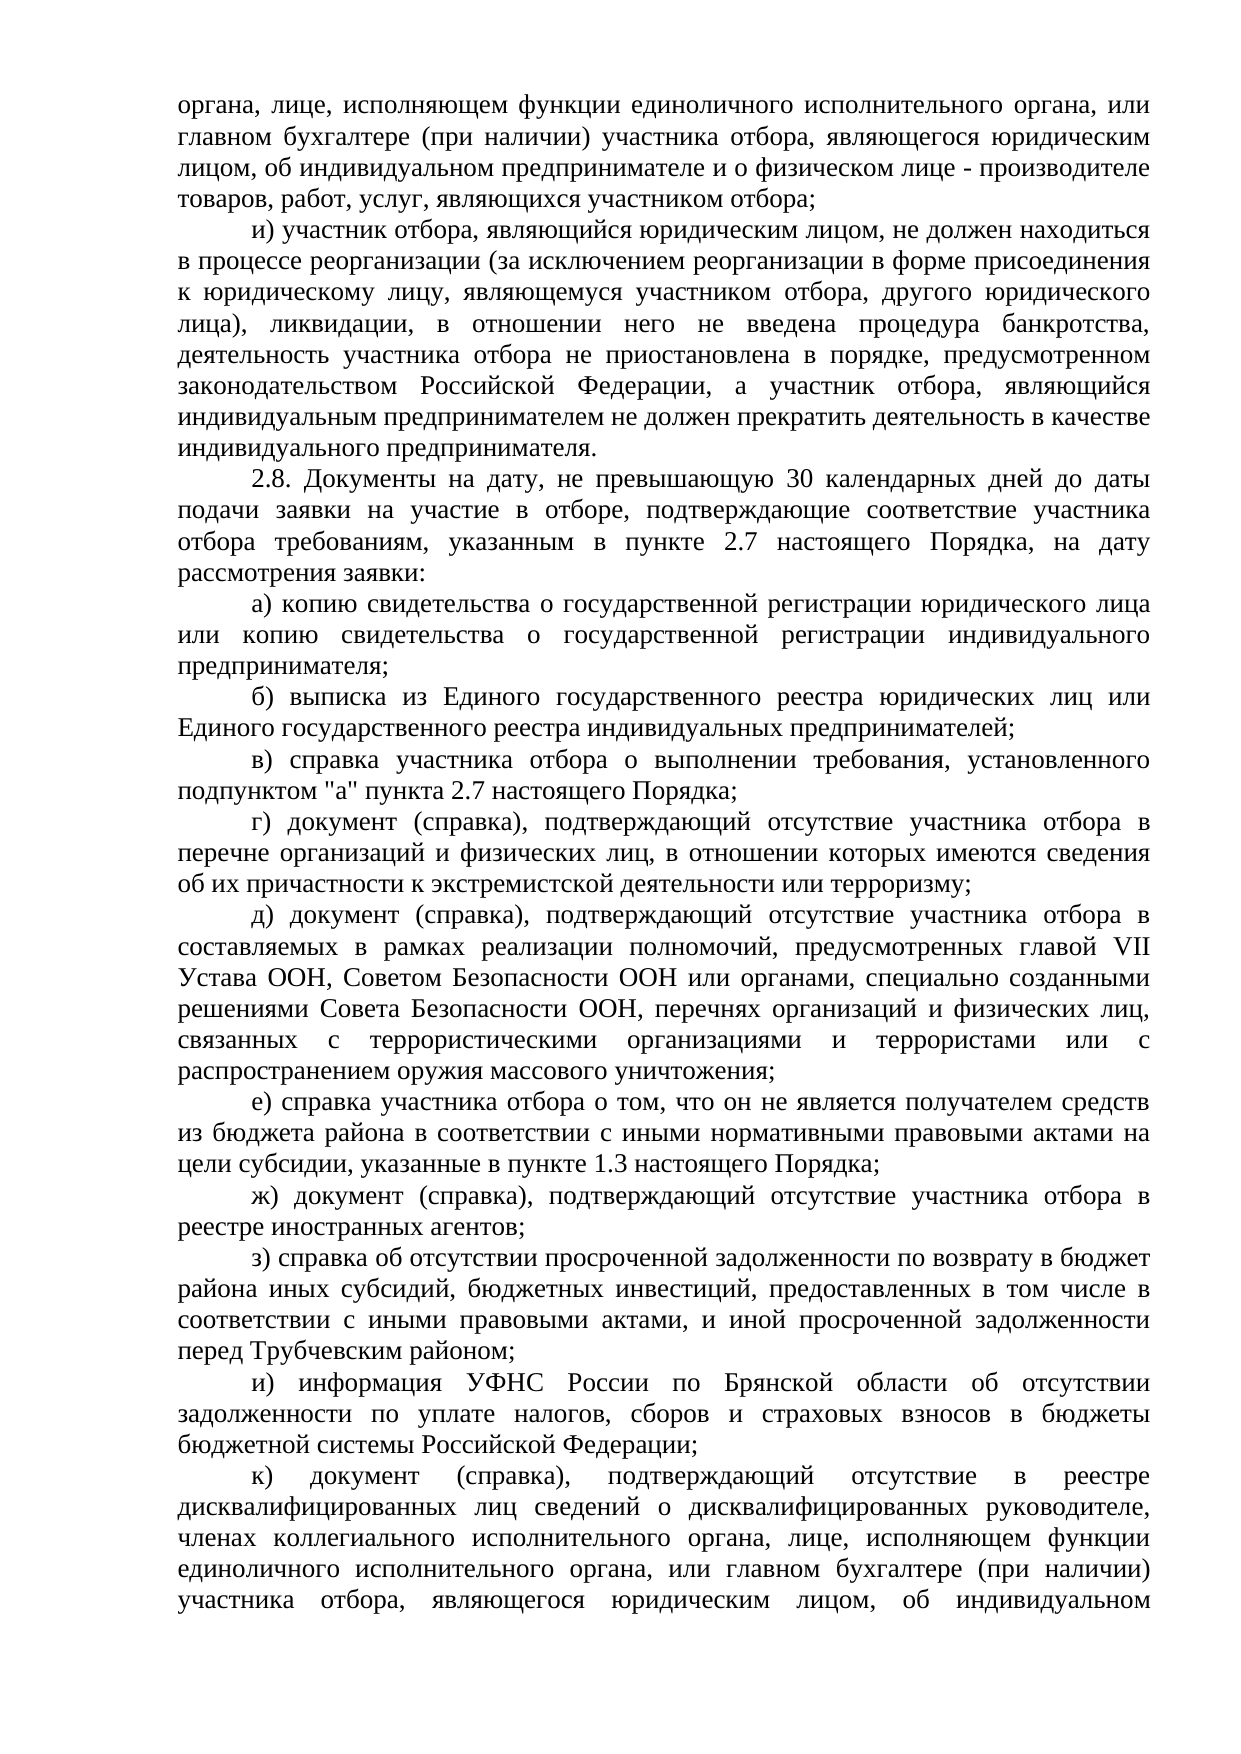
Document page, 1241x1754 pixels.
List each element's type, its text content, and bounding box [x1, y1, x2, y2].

text д) документ (справка), подтверждающий отсутствие участника отбора в составляемых в рамках реализации полномочий, предусмотренных главой VII Устава ООН, Советом Безопасности ООН или органами, специально созданными решениями Совета Безопасности ООН, перечнях организаций и физических лиц, связанных с террористическими организациями и террористами или с распространением оружия массового уничтожения; [177, 898, 1152, 1085]
text 2.8. Документы на дату, не превышающую 30 календарных дней до даты подачи заявки на участие в отборе, подтверждающие соответствие участника отбора требованиям, указанным в пункте 2.7 настоящего Порядка, на дату рассмотрения заявки: [177, 462, 1152, 587]
text г) документ (справка), подтверждающий отсутствие участника отбора в перечне организаций и физических лиц, в отношении которых имеются сведения об их причастности к экстремистской деятельности или терроризму; [177, 805, 1152, 898]
text ж) документ (справка), подтверждающий отсутствие участника отбора в реестре иностранных агентов; [177, 1179, 1152, 1241]
text б) выписка из Единого государственного реестра юридических лиц или Единого государственного реестра индивидуальных предпринимателей; [177, 680, 1152, 743]
text и) участник отбора, являющийся юридическим лицом, не должен находиться в процессе реорганизации (за исключением реорганизации в форме присоединения к юридическому лицу, являющемуся участником отбора, другого юридического лица), ликвидации, в отношении него не введена процедура банкротства, деятельность участника отбора не приостановлена в порядке, предусмотренном законодательством Российской Федерации, а участник отбора, являющийся индивидуальным предпринимателем не должен прекратить деятельность в качестве индивидуального предпринимателя. [177, 213, 1152, 462]
text з) справка об отсутствии просроченной задолженности по возврату в бюджет района иных субсидий, бюджетных инвестиций, предоставленных в том числе в соответствии с иными правовыми актами, и иной просроченной задолженности перед Трубчевским районом; [177, 1241, 1152, 1366]
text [177, 1459, 1152, 1615]
text а) копию свидетельства о государственной регистрации юридического лица или копию свидетельства о государственной регистрации индивидуального предпринимателя; [177, 587, 1152, 680]
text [177, 89, 1152, 213]
text в) справка участника отбора о выполнении требования, установленного подпунктом "а" пункта 2.7 настоящего Порядка; [177, 743, 1152, 805]
text и) информация УФНС России по Брянской области об отсутствии задолженности по уплате налогов, сборов и страховых взносов в бюджеты бюджетной системы Российской Федерации; [177, 1366, 1152, 1459]
text е) справка участника отбора о том, что он не является получателем средств из бюджета района в соответствии с иными нормативными правовыми актами на цели субсидии, указанные в пункте 1.3 настоящего Порядка; [177, 1085, 1152, 1179]
